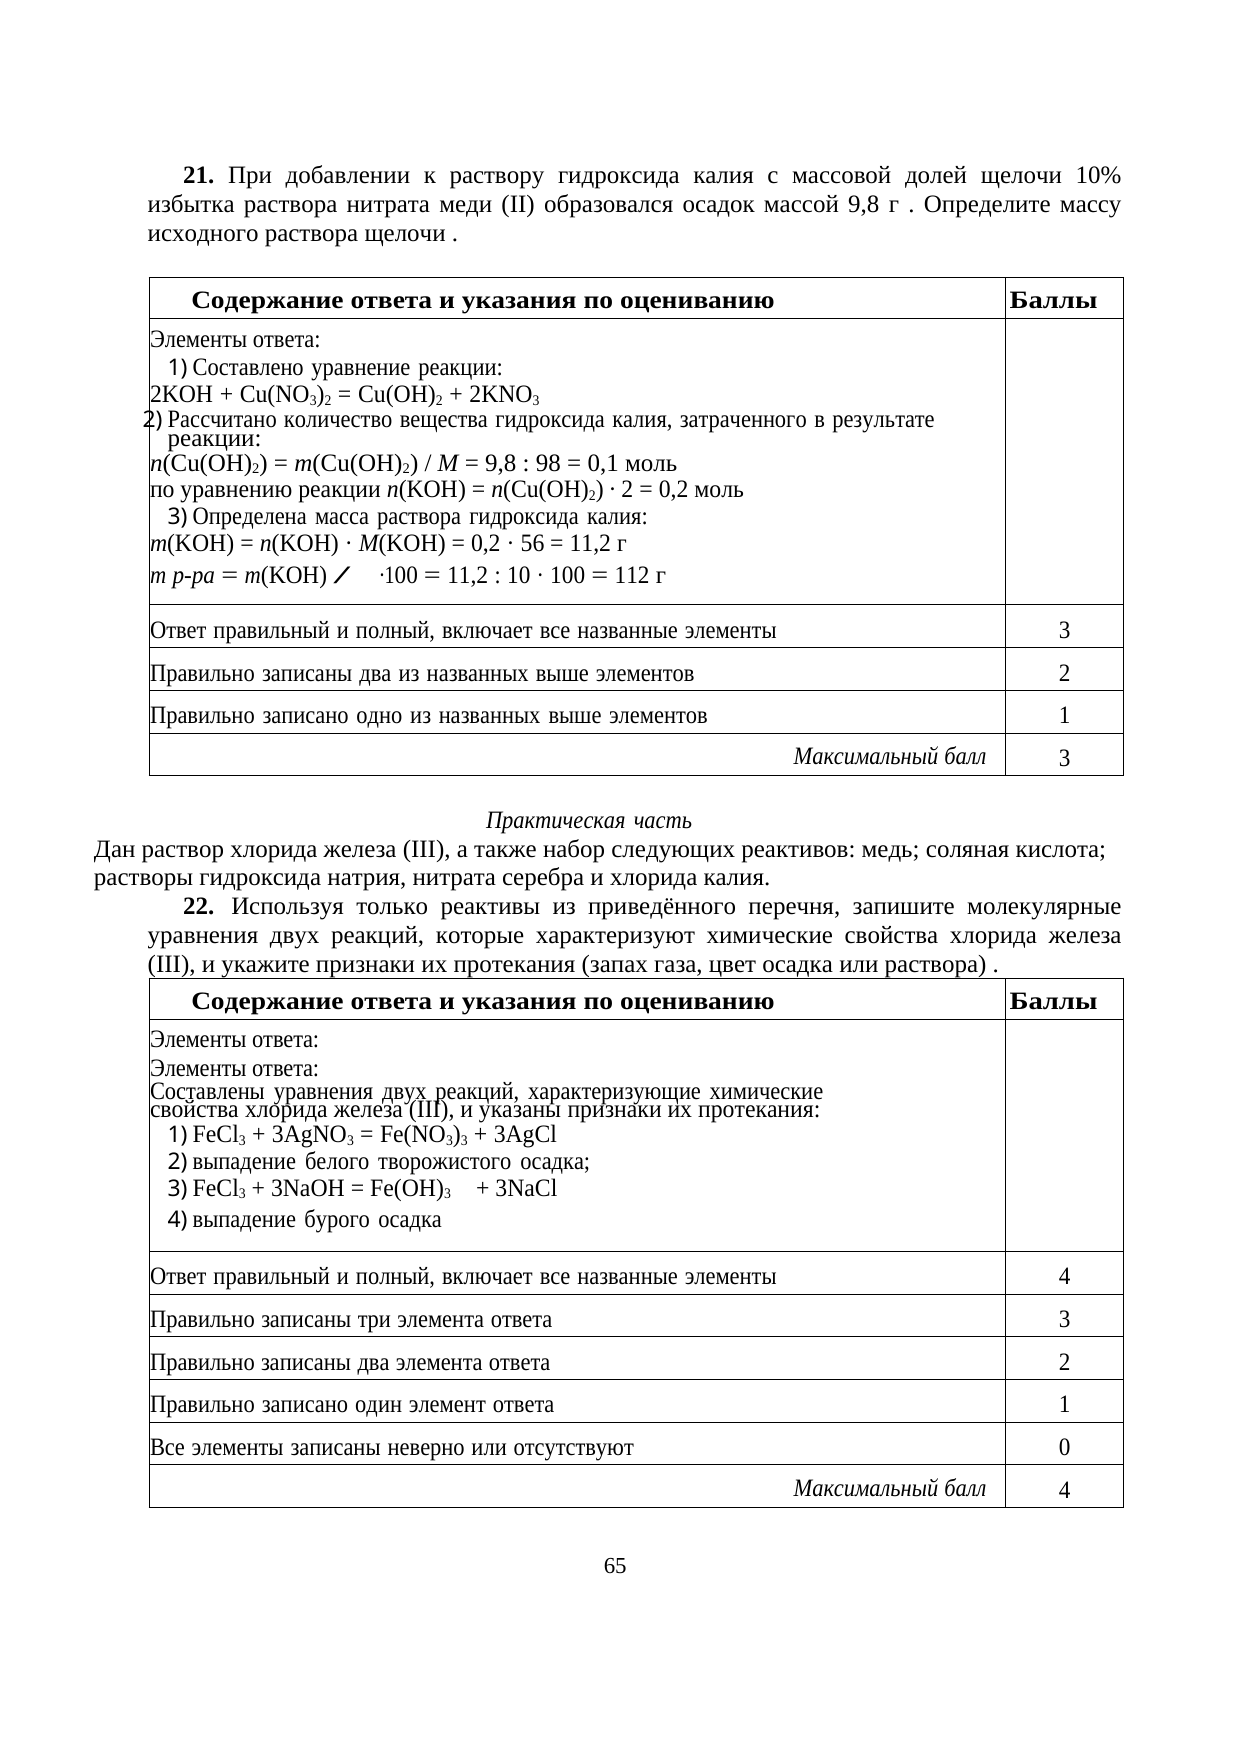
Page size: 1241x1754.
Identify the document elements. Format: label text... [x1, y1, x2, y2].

table_cell 2 [1006, 1337, 1123, 1379]
list При добавлении к раствору гидроксида калия с массовой долей щелочи 10% избытка раствора нитрата меди (II) образовался осадок массой 9,8 г . Определите массу исходного раствора щелочи . [147, 160, 1122, 247]
table_cell Максимальный балл [150, 1465, 1005, 1507]
table_cell Элементы ответа: Составлено уравнение реакции: 2KOH + Cu(NO3)2 = Cu(OH)2 + 2KNO3 Рассчитано количество вещества гидроксида калия, затраченного в результате реакции: n(Cu(OH)2) = m(Cu(OH)2) / M = 9,8 : 98 = 0,1 моль по уравнению реакции n(KOH) = n(Cu(OH)2) ∙ 2 = 0,2 моль Определена масса раствора гидроксида калия: m(KOH) = n(KOH) · M(KOH) = 0,2 · 56 = 11,2 г m р-ра = m(KOH) / ∙100 = 11,2 : 10 · 100 = 112 г [150, 319, 1005, 604]
table_header Содержание ответа и указания по оцениванию [150, 278, 1005, 318]
table_cell Все элементы записаны неверно или отсутствуют [150, 1423, 1005, 1464]
table_cell Правильно записаны три элемента ответа [150, 1295, 1005, 1336]
table_cell 0 [1006, 1423, 1123, 1464]
table_cell [1006, 319, 1123, 604]
table_cell 3 [1006, 605, 1123, 647]
text Дан раствор хлорида железа (III), а также набор следующих реактивов: медь; соляная кислота; растворы гидроксида натрия, нитрата серебра и хлорида калия. [94, 834, 1136, 891]
table_cell 2 [1006, 648, 1123, 690]
table_header Содержание ответа и указания по оцениванию [150, 979, 1005, 1018]
table_cell Элементы ответа: Элементы ответа: Составлены уравнения двух реакций, характеризующие химические свойства хлорида железа (III), и указаны признаки их протекания: FeCl3 + 3AgNO3 = Fe(NO3)3 + 3AgCl выпадение белого творожистого осадка; FeCl3 + 3NaOH = Fe(OH)3 + 3NaCl выпадение бурого осадка [150, 1020, 1005, 1251]
table_cell 4 [1006, 1465, 1123, 1507]
text Практическая часть [94, 805, 1086, 834]
table_header Баллы [1006, 278, 1123, 318]
table_cell 1 [1006, 691, 1123, 732]
table_cell [1006, 1020, 1123, 1251]
table_header Баллы [1006, 979, 1123, 1018]
table_cell Правильно записано один элемент ответа [150, 1380, 1005, 1422]
table_cell Правильно записаны два элемента ответа [150, 1337, 1005, 1379]
table_cell Правильно записано одно из названных выше элементов [150, 691, 1005, 732]
table_cell Максимальный балл [150, 734, 1005, 775]
table_cell Ответ правильный и полный, включает все названные элементы [150, 605, 1005, 647]
list Используя только реактивы из приведённого перечня, запишите молекулярные уравнения двух реакций, которые характеризуют химические свойства хлорида железа (III), и укажите признаки их протекания (запах газа, цвет осадка или раствора) . [147, 891, 1122, 977]
table_cell Правильно записаны два из названных выше элементов [150, 648, 1005, 690]
table_cell 3 [1006, 1295, 1123, 1336]
table_cell 1 [1006, 1380, 1123, 1422]
table_cell 4 [1006, 1252, 1123, 1293]
table_cell 3 [1006, 734, 1123, 775]
table_cell Ответ правильный и полный, включает все названные элементы [150, 1252, 1005, 1293]
